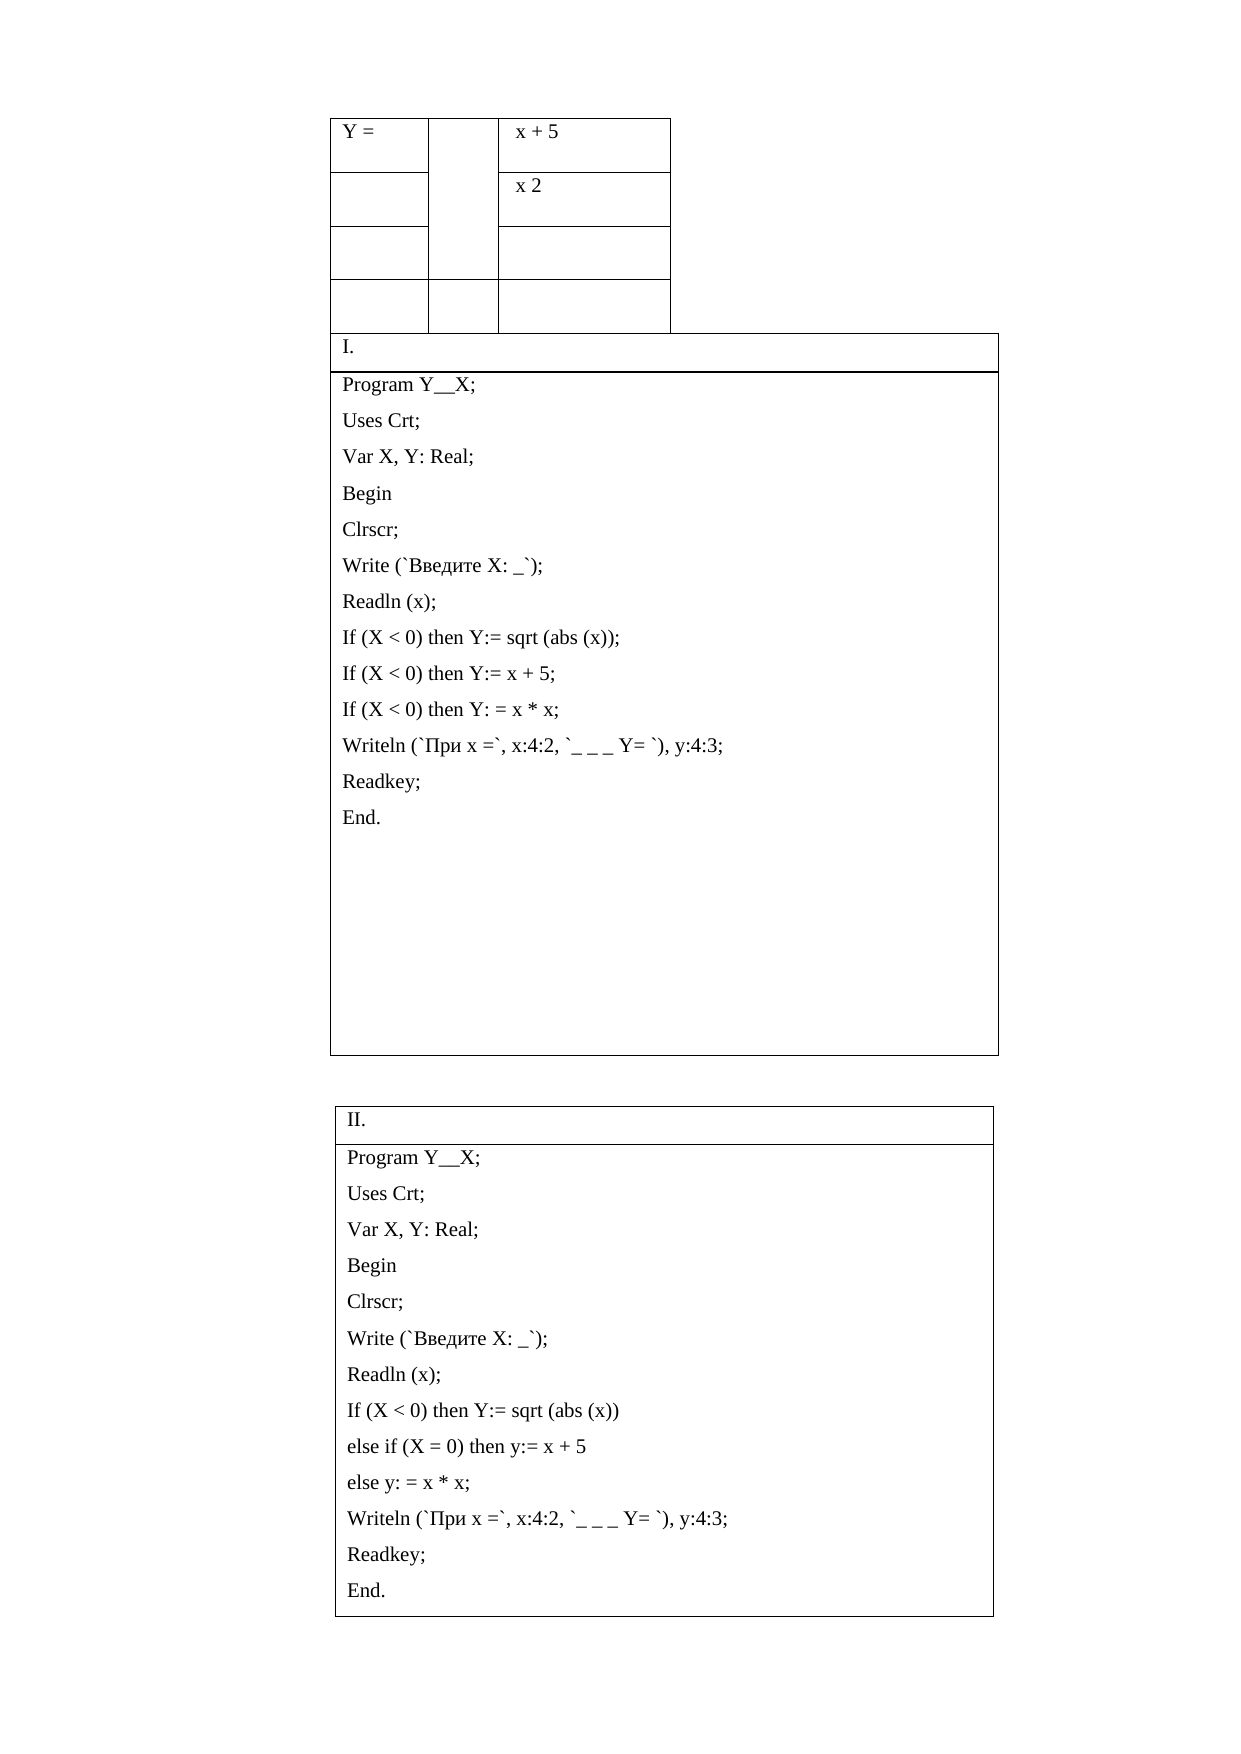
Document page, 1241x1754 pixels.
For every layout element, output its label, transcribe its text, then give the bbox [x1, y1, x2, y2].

table_cell Program Y__X; Uses Crt; Var X, Y: Real; Begin Clrscr; Write (`Введите Х: _`); Readln (x); If (X < 0) then Y:= sqrt (abs (x)) else if (Х = 0) then y:= x + 5 else y: = x * x; Writeln (`При х =`, x:4:2, `_ _ _ Y= `), y:4:3; Readkey; End. [336, 1145, 993, 1616]
table_cell х 2 [499, 173, 670, 226]
table_cell Y = [331, 119, 428, 172]
table_cell х + 5 [499, 119, 670, 172]
table_cell [499, 280, 670, 333]
table_cell [499, 227, 670, 279]
table_cell [429, 280, 498, 333]
table_cell [331, 173, 428, 226]
table_header II. [336, 1107, 993, 1144]
table_cell [331, 227, 428, 279]
table_cell [331, 280, 428, 333]
table_cell I. [331, 334, 998, 371]
table_cell Program Y__X; Uses Crt; Var X, Y: Real; Begin Clrscr; Write (`Введите Х: _`); Readln (x); If (X < 0) then Y:= sqrt (abs (x)); If (X < 0) then Y:= х + 5; If (X < 0) then Y: = х * х; Writeln (`При х =`, x:4:2, `_ _ _ Y= `), y:4:3; Readkey; End. [331, 373, 998, 1055]
